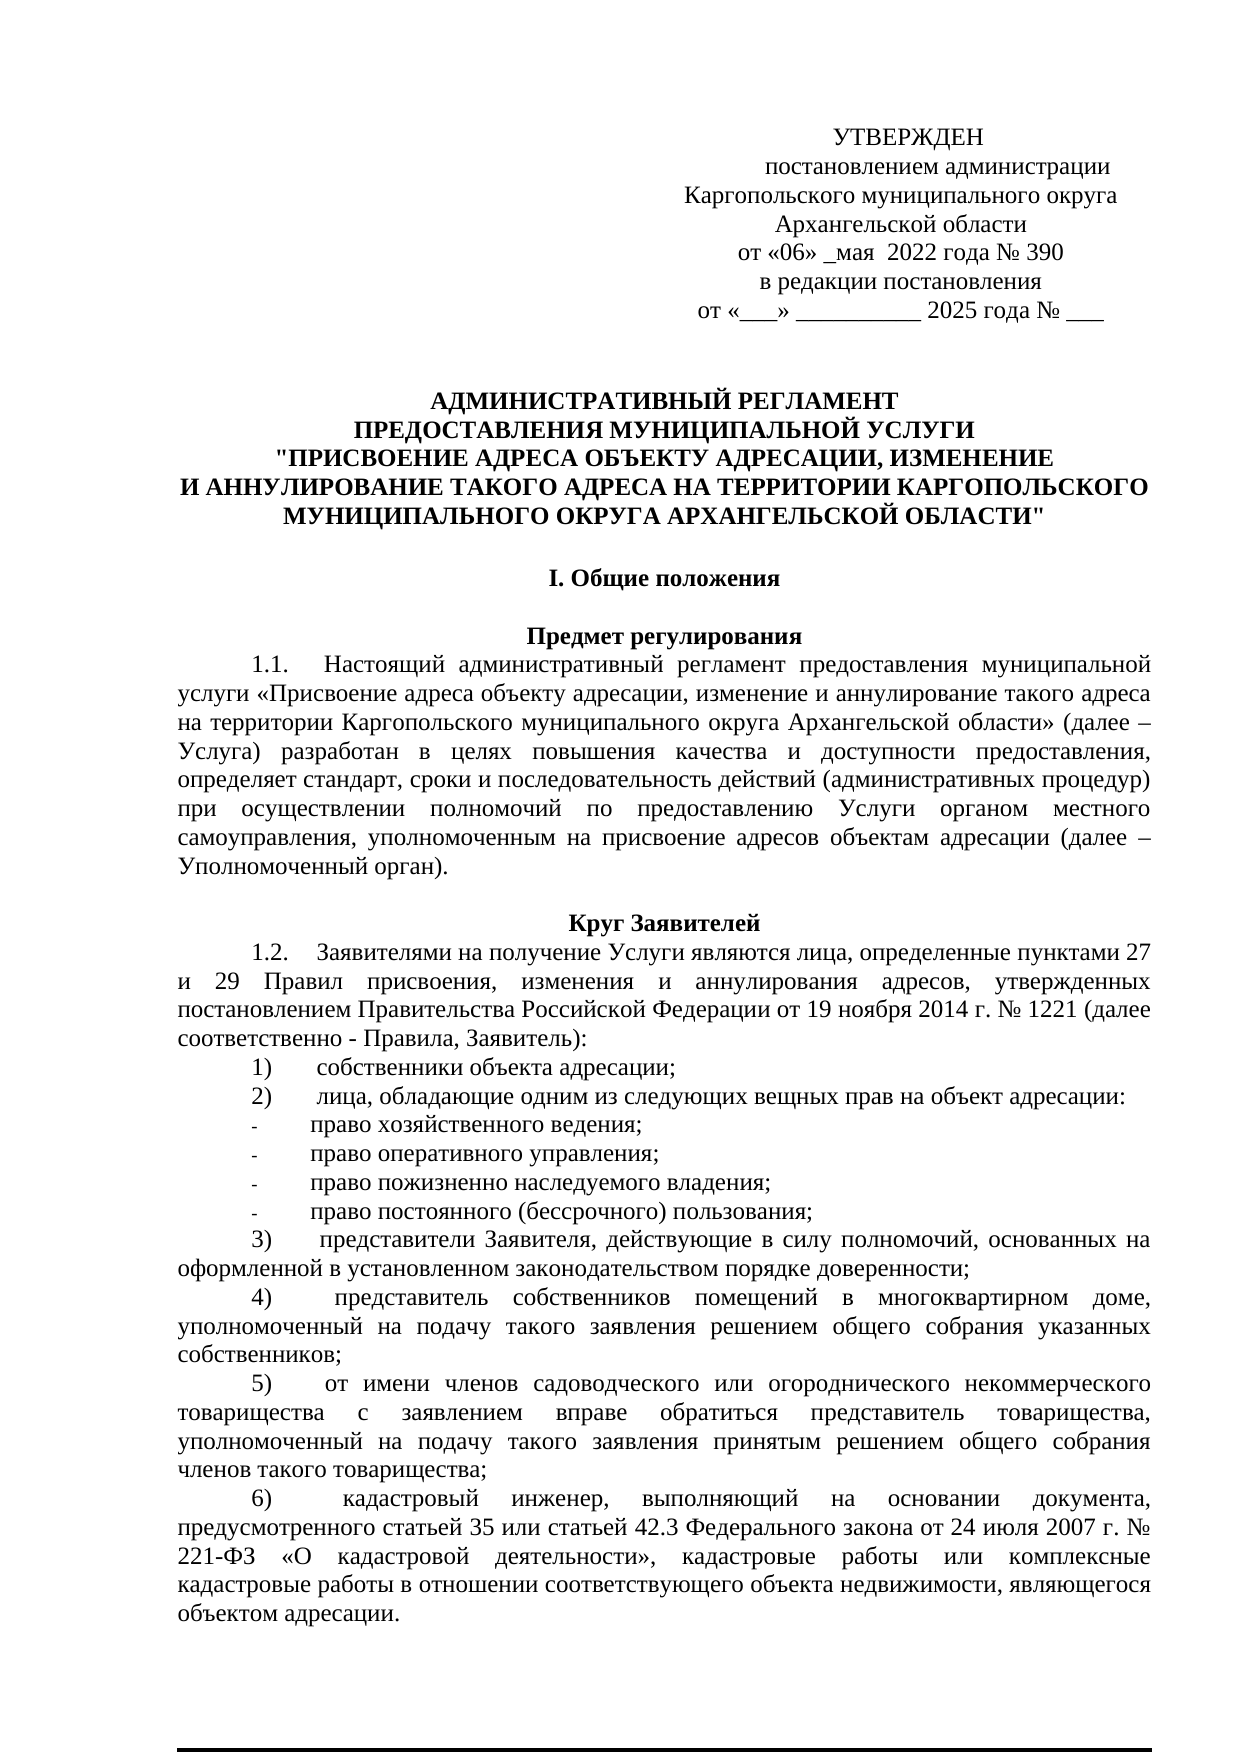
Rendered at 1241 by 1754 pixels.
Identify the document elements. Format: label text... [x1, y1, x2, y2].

text от «06» _мая 2022 года № 390 [650, 237, 1152, 266]
list кадастровый инженер, выполняющий на основании документа, предусмотренного статьей 35 или статьей 42.3 Федерального закона от 24 июля 2007 г. № 221-ФЗ «О кадастровой деятельности», кадастровые работы или комплексные кадастровые работы в отношении соответствующего объекта недвижимости, являющегося объектом адресации. [177, 1483, 1152, 1627]
title АДМИНИСТРАТИВНЫЙ РЕГЛАМЕНТ [177, 386, 1152, 415]
text I. Общие положения [177, 563, 1152, 592]
list Заявителями на получение Услуги являются лица, определенные пунктами 27 и 29 Правил присвоения, изменения и аннулирования адресов, утвержденных постановлением Правительства Российской Федерации от 19 ноября 2014 г. № 1221 (далее соответственно - Правила, Заявитель): [177, 937, 1152, 1052]
text в редакции постановления [650, 266, 1152, 295]
list от имени членов садоводческого или огороднического некоммерческого товарищества с заявлением вправе обратиться представитель товарищества, уполномоченный на подачу такого заявления принятым решением общего собрания членов такого товарищества; [177, 1368, 1152, 1483]
text Предмет регулирования [177, 592, 1152, 649]
list право пожизненно наследуемого владения; [177, 1167, 1152, 1196]
text УТВЕРЖДЕН [177, 122, 1152, 151]
list право оперативного управления; [177, 1138, 1152, 1167]
list представитель собственников помещений в многоквартирном доме, уполномоченный на подачу такого заявления решением общего собрания указанных собственников; [177, 1282, 1152, 1368]
title И АННУЛИРОВАНИЕ ТАКОГО АДРЕСА НА ТЕРРИТОРИИ КАРГОПОЛЬСКОГО МУНИЦИПАЛЬНОГО ОКРУГА АРХАНГЕЛЬСКОЙ ОБЛАСТИ" [177, 472, 1152, 530]
text от «___» __________ 2025 года № ___ [650, 295, 1152, 324]
text постановлением администрации [650, 151, 1152, 180]
list право постоянного (бессрочного) пользования; [177, 1196, 1152, 1224]
list право хозяйственного ведения; [177, 1109, 1152, 1138]
list представители Заявителя, действующие в силу полномочий, основанных на оформленной в установленном законодательством порядке доверенности; [177, 1224, 1152, 1282]
list Настоящий административный регламент предоставления муниципальной услуги «Присвоение адреса объекту адресации, изменение и аннулирование такого адреса на территории Каргопольского муниципального округа Архангельской области» (далее – Услуга) разработан в целях повышения качества и доступности предоставления, определяет стандарт, сроки и последовательность действий (административных процедур) при осуществлении полномочий по предоставлению Услуги органом местного самоуправления, уполномоченным на присвоение адресов объектам адресации (далее – Уполномоченный орган). [177, 649, 1152, 879]
title "ПРИСВОЕНИЕ АДРЕСА ОБЪЕКТУ АДРЕСАЦИИ, ИЗМЕНЕНИЕ [177, 443, 1152, 472]
list лица, обладающие одним из следующих вещных прав на объект адресации: [177, 1081, 1152, 1109]
list собственники объекта адресации; [177, 1052, 1152, 1081]
text Архангельской области [650, 209, 1152, 237]
text Каргопольского муниципального округа [650, 180, 1152, 209]
title ПРЕДОСТАВЛЕНИЯ МУНИЦИПАЛЬНОЙ УСЛУГИ [177, 415, 1152, 443]
text Круг Заявителей [177, 908, 1152, 937]
